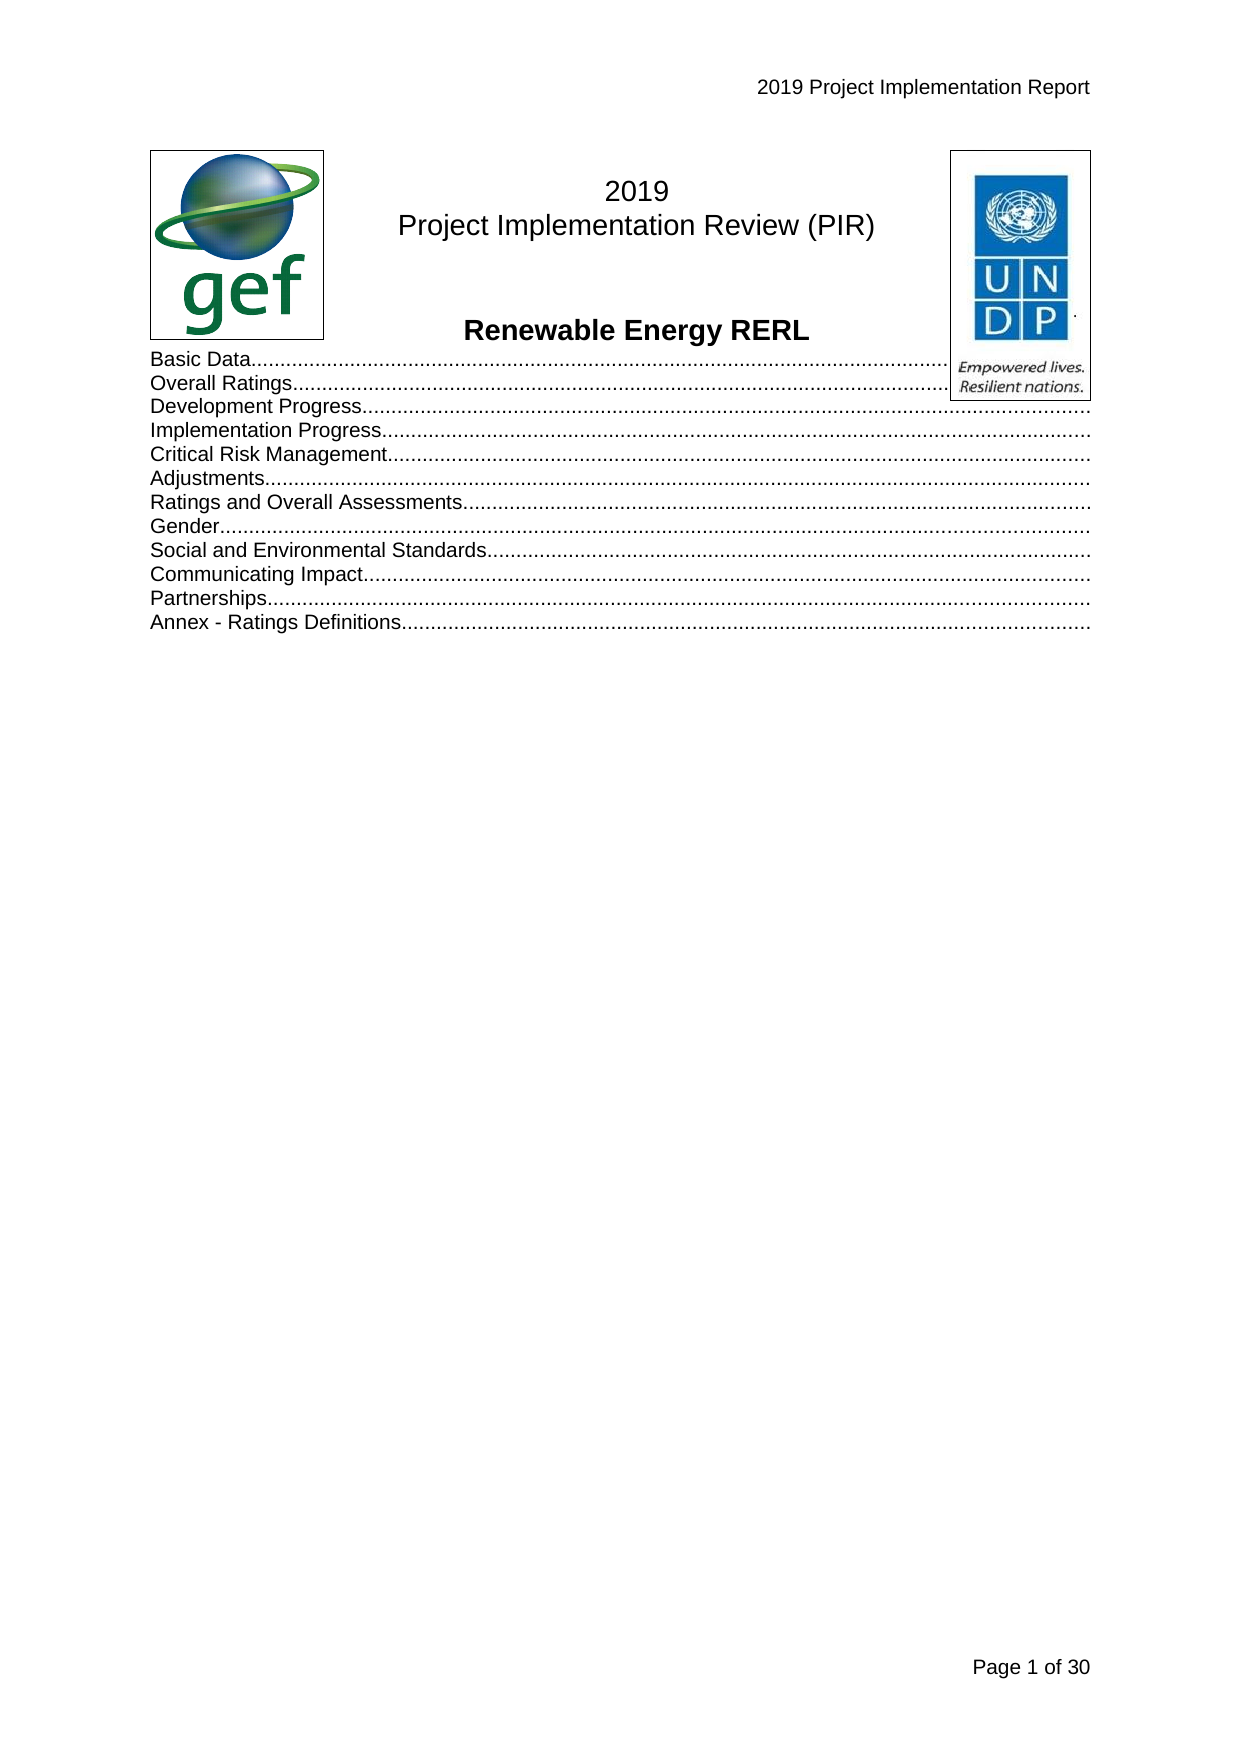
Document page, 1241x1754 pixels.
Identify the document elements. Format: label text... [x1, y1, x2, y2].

text Annex - Ratings Definitions [150, 610, 1090, 634]
text Social and Environmental Standards [150, 538, 1090, 562]
text Critical Risk Management [150, 442, 1090, 466]
text Basic Data [150, 346, 950, 370]
text Project Implementation Review (PIR) [324, 207, 950, 241]
picture [951, 151, 1090, 400]
text Overall Ratings [150, 370, 950, 394]
text Gender [150, 514, 1090, 538]
text Implementation Progress [150, 418, 1090, 442]
text Partnerships [150, 586, 1090, 610]
text Ratings and Overall Assessments [150, 490, 1090, 514]
text Development Progress [150, 394, 1090, 418]
picture [151, 151, 323, 339]
text Adjustments [150, 466, 1090, 490]
text Renewable Energy RERL [150, 313, 950, 346]
text 2019 [324, 174, 950, 207]
text Communicating Impact [150, 562, 1090, 586]
